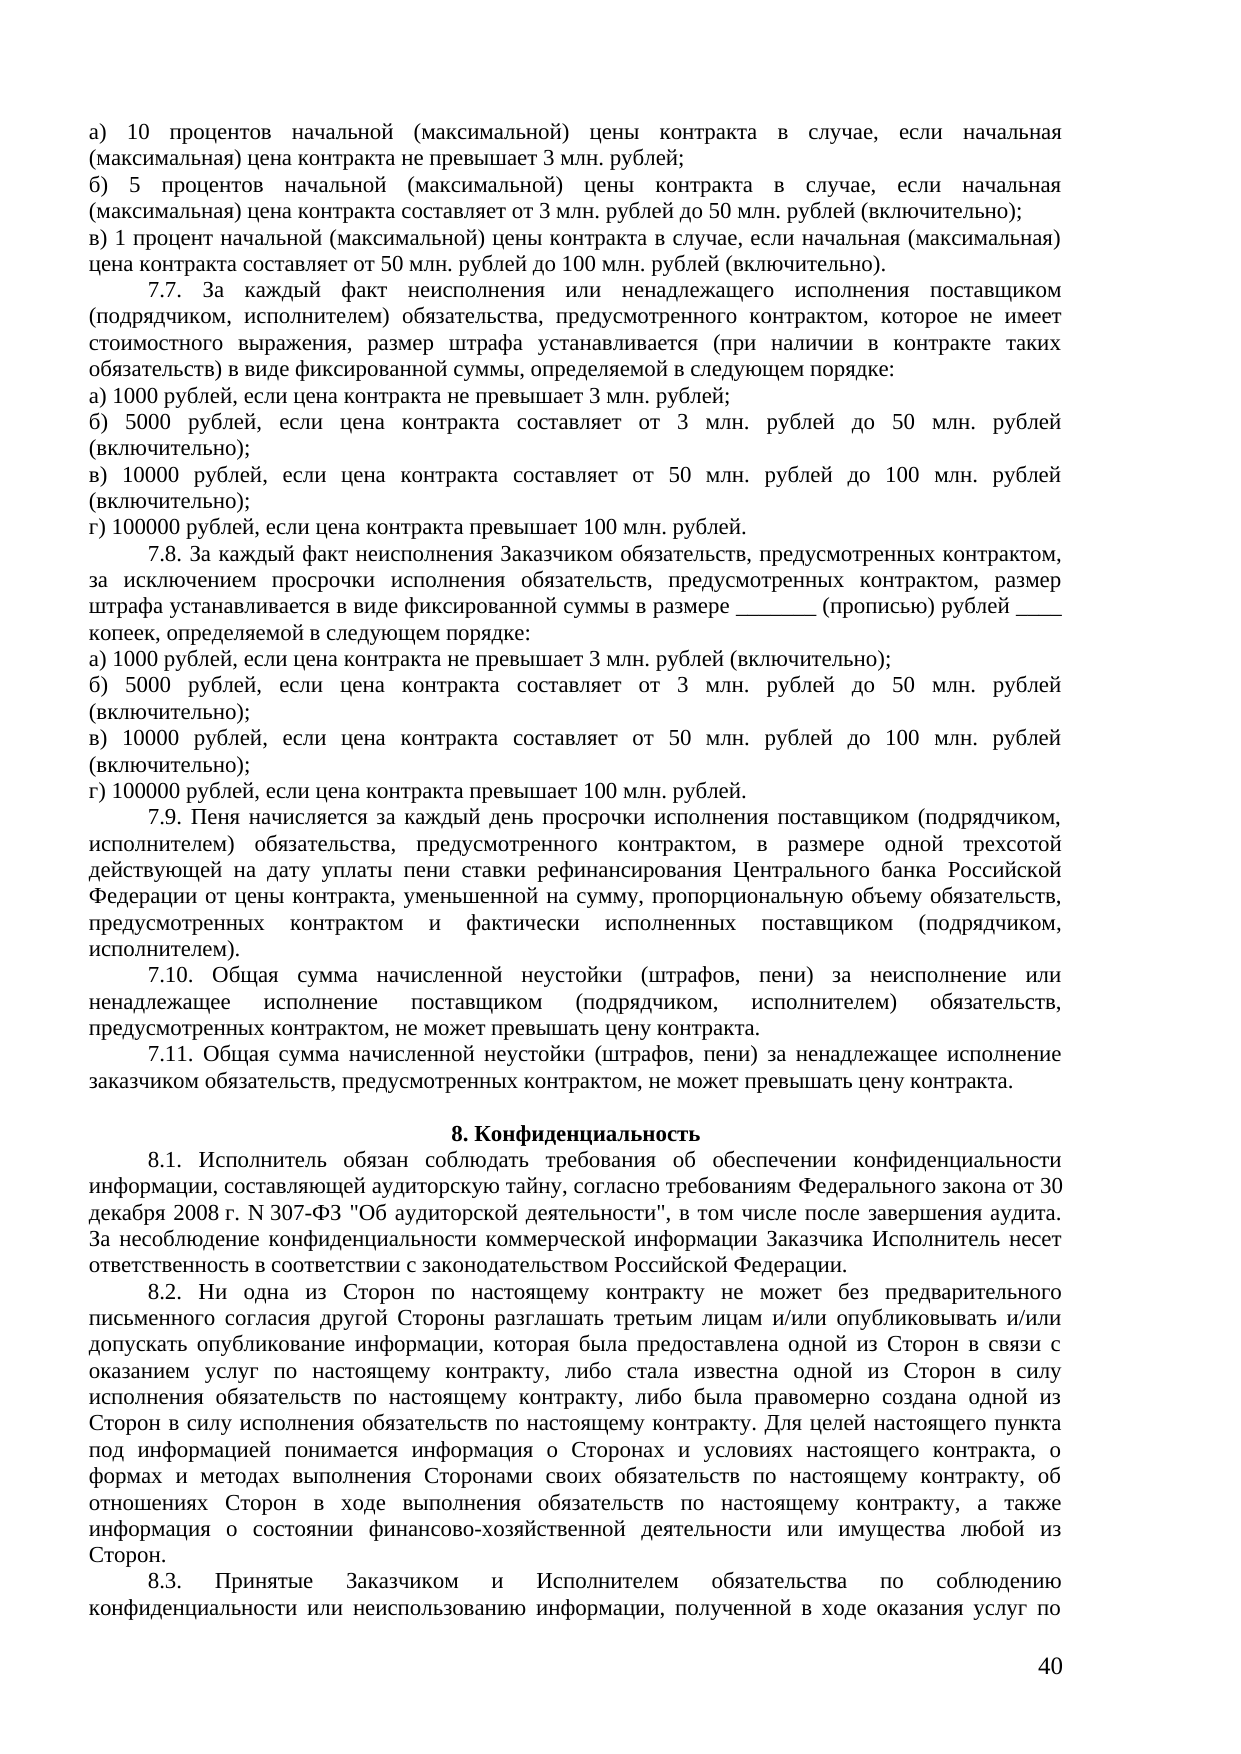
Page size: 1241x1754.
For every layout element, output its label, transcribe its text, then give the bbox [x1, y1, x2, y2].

text г) 100000 рублей, если цена контракта превышает 100 млн. рублей. [89, 513, 1063, 540]
text а) 1000 рублей, если цена контракта не превышает 3 млн. рублей; [89, 382, 1063, 408]
text г) 100000 рублей, если цена контракта превышает 100 млн. рублей. [89, 777, 1063, 803]
text 7.8. За каждый факт неисполнения Заказчиком обязательств, предусмотренных контрактом, за исключением просрочки исполнения обязательств, предусмотренных контрактом, размер штрафа устанавливается в виде фиксированной суммы в размере _______ (прописью) рублей ____ копеек, определяемой в следующем порядке: [89, 540, 1063, 645]
text в) 1 процент начальной (максимальной) цены контракта в случае, если начальная (максимальная) цена контракта составляет от 50 млн. рублей до 100 млн. рублей (включительно). [89, 223, 1063, 276]
text 8. Конфиденциальность [89, 1119, 1063, 1146]
text а) 10 процентов начальной (максимальной) цены контракта в случае, если начальная (максимальная) цена контракта не превышает 3 млн. рублей; [89, 118, 1063, 171]
text в) 10000 рублей, если цена контракта составляет от 50 млн. рублей до 100 млн. рублей (включительно); [89, 724, 1063, 777]
text 7.11. Общая сумма начисленной неустойки (штрафов, пени) за ненадлежащее исполнение заказчиком обязательств, предусмотренных контрактом, не может превышать цену контракта. [89, 1041, 1063, 1093]
text 8.1. Исполнитель обязан соблюдать требования об обеспечении конфиденциальности информации, составляющей аудиторскую тайну, согласно требованиям Федерального закона от 30 декабря 2008 г. N 307-ФЗ "Об аудиторской деятельности", в том числе после завершения аудита. За несоблюдение конфиденциальности коммерческой информации Заказчика Исполнитель несет ответственность в соответствии с законодательством Российской Федерации. [89, 1146, 1063, 1278]
text 8.2. Ни одна из Сторон по настоящему контракту не может без предварительного письменного согласия другой Стороны разглашать третьим лицам и/или опубликовывать и/или допускать опубликование информации, которая была предоставлена одной из Сторон в связи с оказанием услуг по настоящему контракту, либо стала известна одной из Сторон в силу исполнения обязательств по настоящему контракту, либо была правомерно создана одной из Сторон в силу исполнения обязательств по настоящему контракту. Для целей настоящего пункта под информацией понимается информация о Сторонах и условиях настоящего контракта, о формах и методах выполнения Сторонами своих обязательств по настоящему контракту, об отношениях Сторон в ходе выполнения обязательств по настоящему контракту, а также информация о состоянии финансово-хозяйственной деятельности или имущества любой из Сторон. [89, 1278, 1063, 1568]
text 7.9. Пеня начисляется за каждый день просрочки исполнения поставщиком (подрядчиком, исполнителем) обязательства, предусмотренного контрактом, в размере одной трехсотой действующей на дату уплаты пени ставки рефинансирования Центрального банка Российской Федерации от цены контракта, уменьшенной на сумму, пропорциональную объему обязательств, предусмотренных контрактом и фактически исполненных поставщиком (подрядчиком, исполнителем). [89, 803, 1063, 961]
text 7.10. Общая сумма начисленной неустойки (штрафов, пени) за неисполнение или ненадлежащее исполнение поставщиком (подрядчиком, исполнителем) обязательств, предусмотренных контрактом, не может превышать цену контракта. [89, 961, 1063, 1041]
text б) 5000 рублей, если цена контракта составляет от 3 млн. рублей до 50 млн. рублей (включительно); [89, 408, 1063, 461]
text а) 1000 рублей, если цена контракта не превышает 3 млн. рублей (включительно); [89, 645, 1063, 672]
text 7.7. За каждый факт неисполнения или ненадлежащего исполнения поставщиком (подрядчиком, исполнителем) обязательства, предусмотренного контрактом, которое не имеет стоимостного выражения, размер штрафа устанавливается (при наличии в контракте таких обязательств) в виде фиксированной суммы, определяемой в следующем порядке: [89, 276, 1063, 382]
text б) 5 процентов начальной (максимальной) цены контракта в случае, если начальная (максимальная) цена контракта составляет от 3 млн. рублей до 50 млн. рублей (включительно); [89, 171, 1063, 223]
text в) 10000 рублей, если цена контракта составляет от 50 млн. рублей до 100 млн. рублей (включительно); [89, 461, 1063, 513]
text б) 5000 рублей, если цена контракта составляет от 3 млн. рублей до 50 млн. рублей (включительно); [89, 672, 1063, 724]
